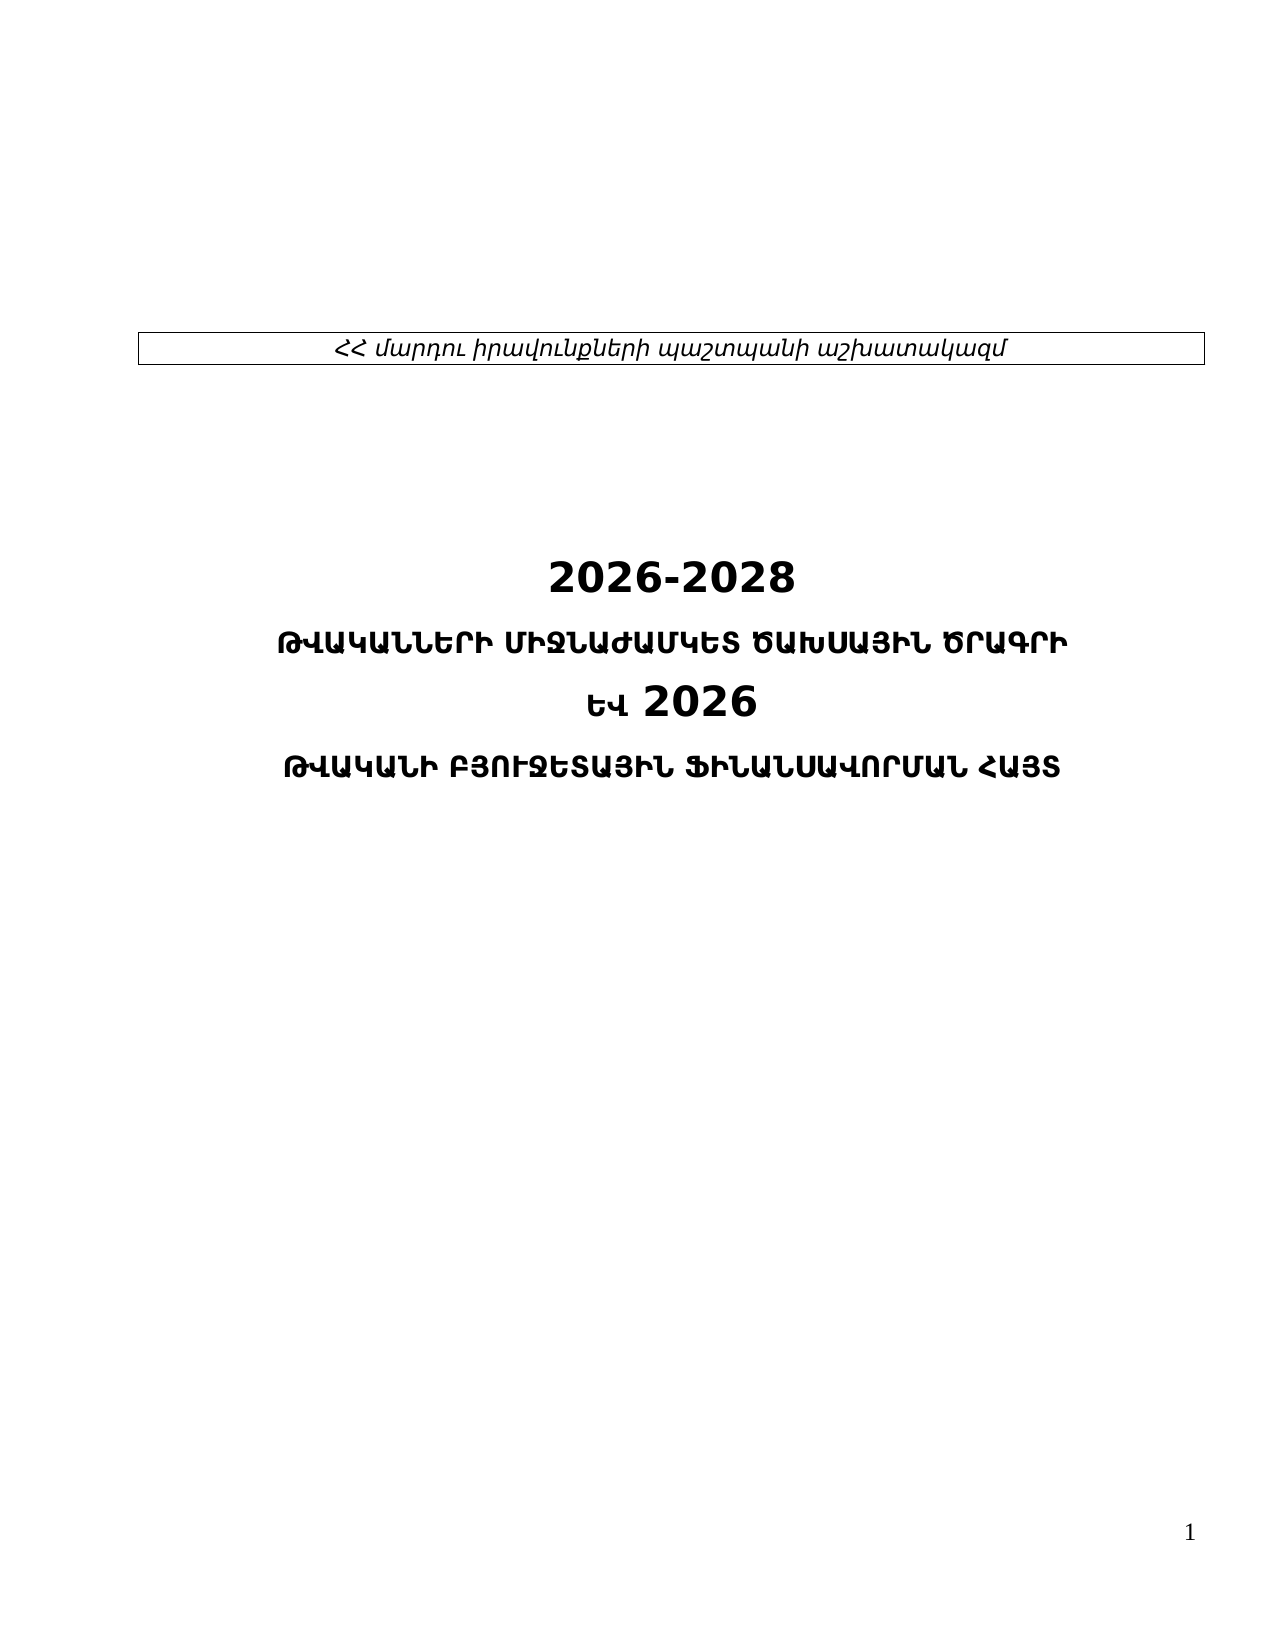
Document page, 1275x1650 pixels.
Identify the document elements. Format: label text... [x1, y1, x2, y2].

text ԹՎԱԿԱՆԻ ԲՅՈՒՋԵՏԱՅԻՆ ՖԻՆԱՆՍԱՎՈՐՄԱՆ ՀԱՅՏ [148, 750, 1196, 784]
text ԹՎԱԿԱՆՆԵՐԻ ՄԻՋՆԱԺԱՄԿԵՏ ԾԱԽՍԱՅԻՆ ԾՐԱԳՐԻ [148, 626, 1196, 660]
text ԵՎ 2026 [148, 677, 1196, 726]
text 2026-2028 [148, 553, 1196, 602]
text ՀՀ մարդու իրավունքների պաշտպանի աշխատակազմ [139, 333, 1204, 364]
